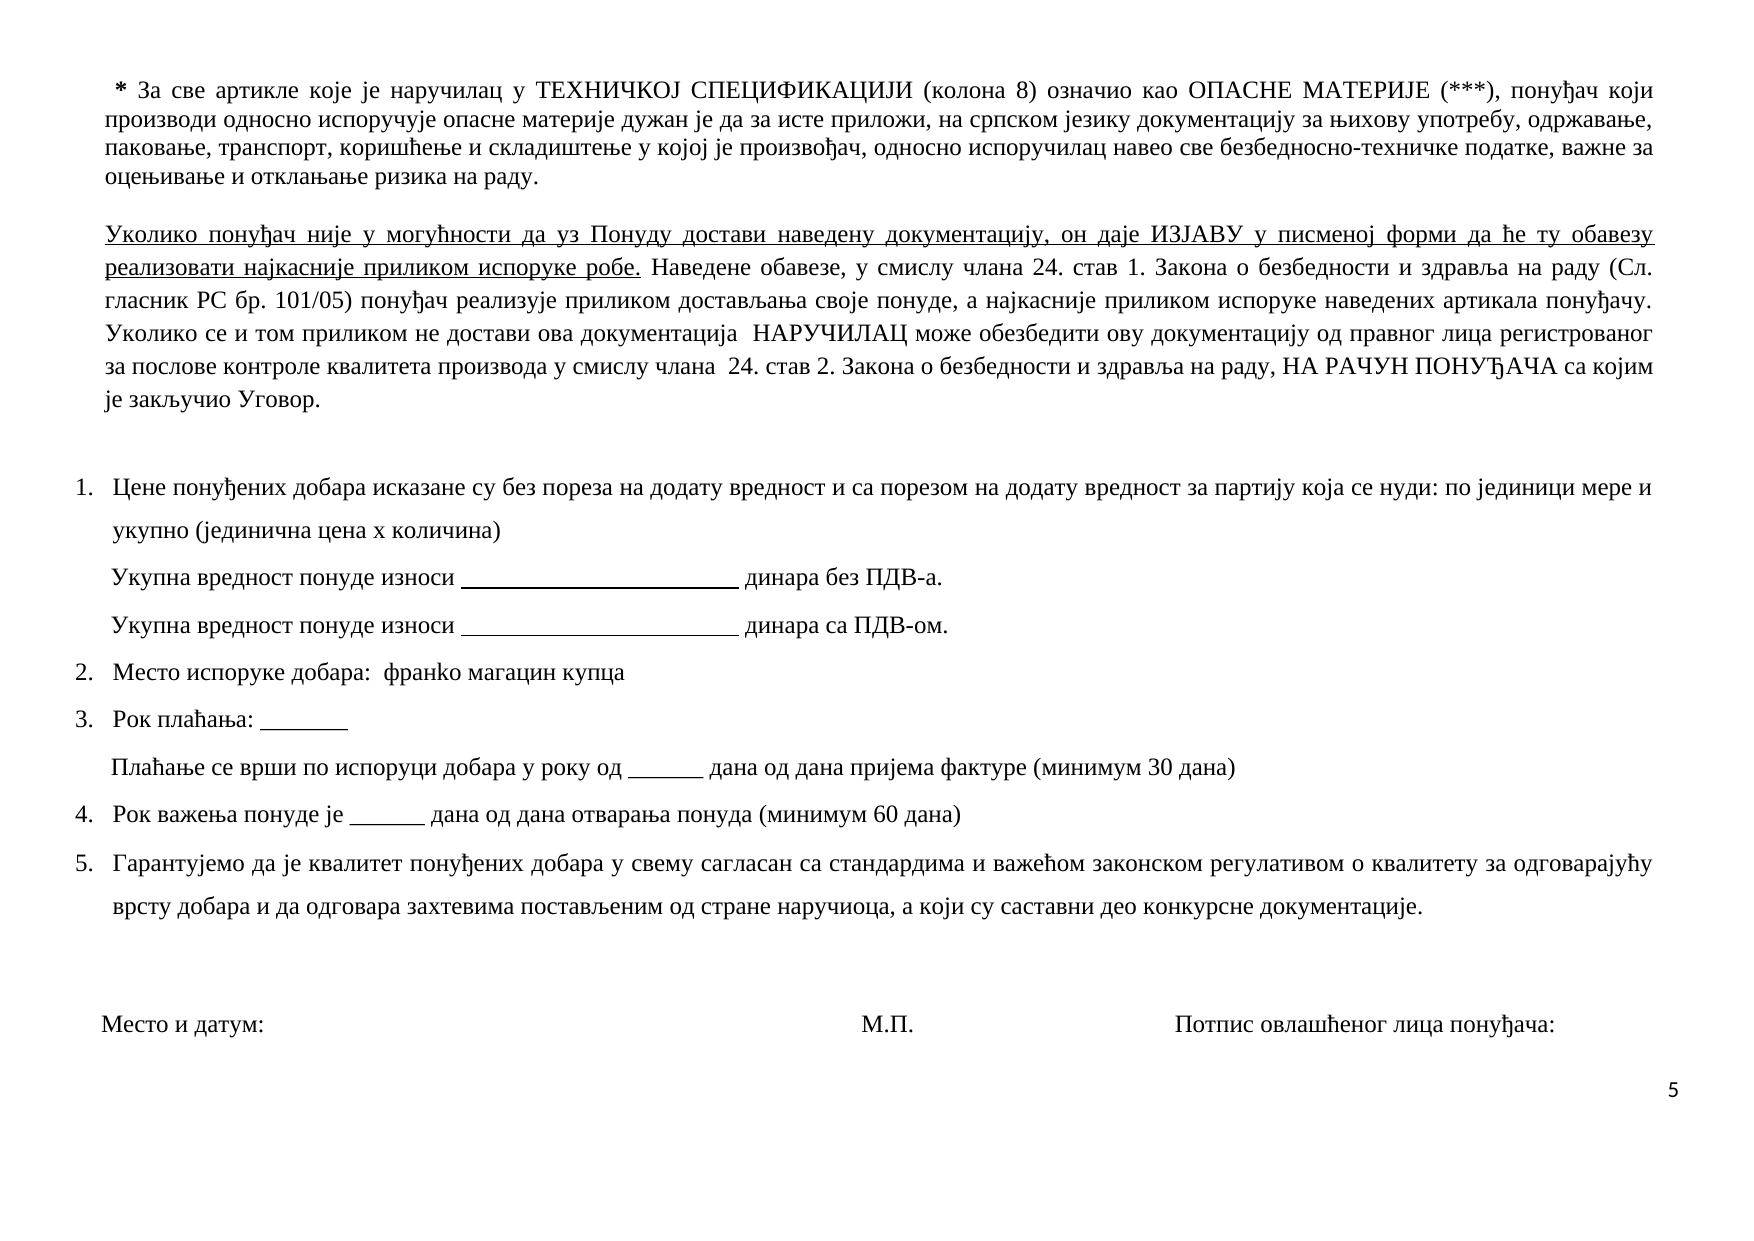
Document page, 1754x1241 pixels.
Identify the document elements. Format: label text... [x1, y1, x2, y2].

list Рок плаћања: _______ [75, 704, 1655, 733]
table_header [1098, 1005, 1656, 1075]
list Рок важења понуде је ______ дана од дана отварања понуда (минимум 60 дана) [75, 799, 1655, 828]
text Уколико понуђач није у могућности да уз Понуду достави наведену документацију, он даје ИЗЈАВУ у писменој форми да ће ту обавезу реализовати најкасније приликом испоруке робе. Наведене обавезе, у смислу члана 24. став 1. Закона о безбедности и здравља на раду (Сл. гласник РС бр. 101/05) понуђач реализује приликом достављања своје понуде, а најкасније приликом испоруке наведених артикала понуђачу. Уколико се и том приликом не достави ова документација НАРУЧИЛАЦ може обезбедити ову документацију од правног лица регистрованог за послове контроле квалитета производа у смислу члана 24. став 2. Закона о безбедности и здравља на раду, НА РАЧУН ПОНУЂАЧА са којим је закључио Уговор. [104, 245, 1655, 413]
list Гарантујемо да је квалитет понуђених добара у свему сагласан са стандардима и важећом законском регулативом о квалитету за одговарајућу врсту добара и да одговара захтевима постављеним од стране наручиоца, а који су саставни део конкурсне документације. [75, 848, 1655, 920]
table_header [98, 1005, 701, 1075]
text Укупна вредност понуде износи динара без ПДВ-а. [110, 562, 1655, 591]
text * За све артикле које је наручилац у ТЕХНИЧКОЈ СПЕЦИФИКАЦИЈИ (колона 8) означио као ОПАСНЕ МАТЕРИЈЕ (***), понуђач који производи односно испоручује опасне материје дужан је да за исте приложи, на српском језику документацију за њихову употребу, одржавање, паковање, транспорт, коришћење и складиштење у којој је произвођач, односно испоручилац навео све безбедносно-техничке податке, важне за оцењивање и отклањање ризика на раду. [104, 75, 1655, 190]
table_header М.П. [701, 1005, 1098, 1075]
text Укупна вредност понуде износи динара са ПДВ-ом. [110, 610, 1655, 638]
text Плаћање се врши по испоруци добара у року од ______ дана од дана пријема фактуре (минимум 30 дана) [111, 752, 1655, 780]
list Цене понуђених добара исказане су без пореза на додату вредност и са порезом на додату вредност за партију која се нуди: по јединици мере и укупно (јединична цена x количина) [75, 472, 1655, 544]
list Место испоруке добара: франkо магацин купца [75, 657, 1655, 686]
